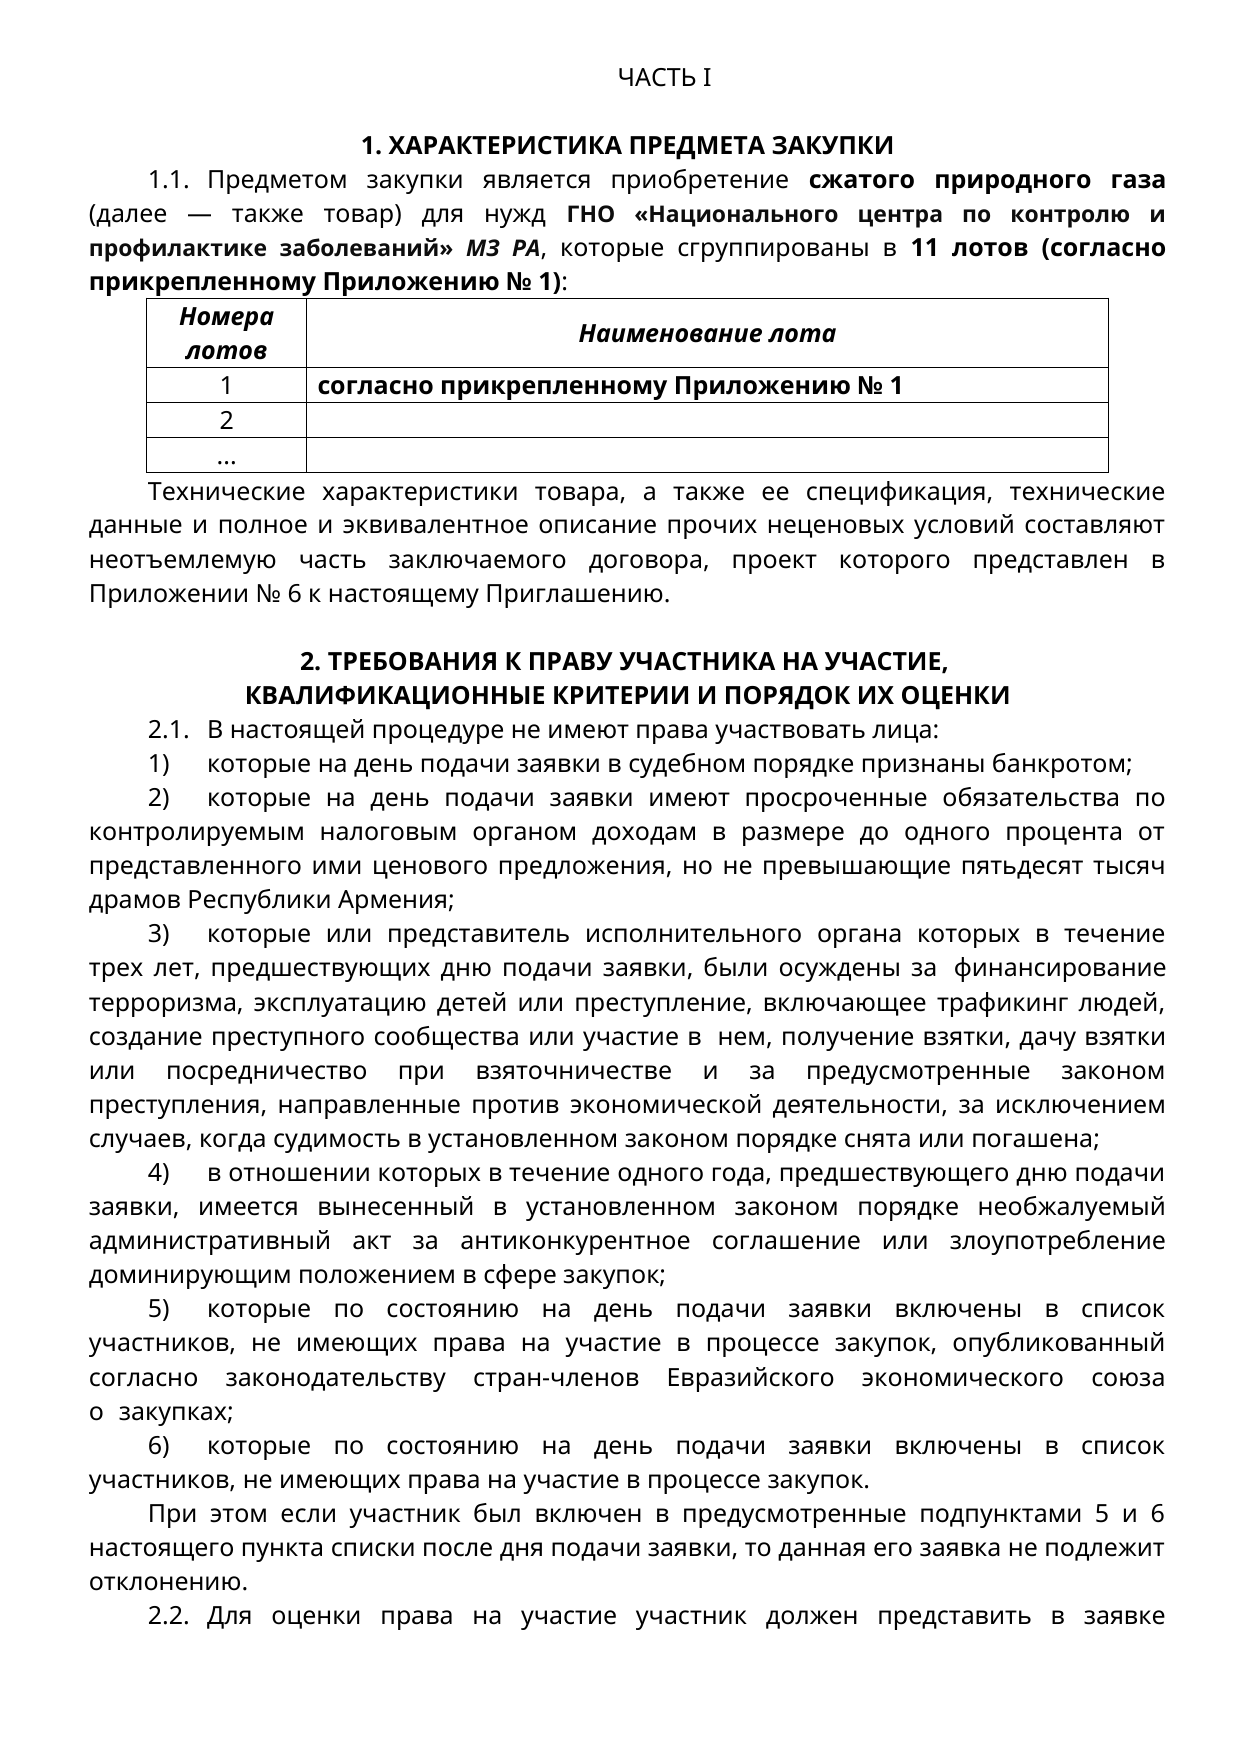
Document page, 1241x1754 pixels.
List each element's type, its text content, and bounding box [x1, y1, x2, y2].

text ЧАСТЬ I [89, 59, 1167, 93]
table_cell [307, 438, 1108, 472]
table_header Наименование лота [307, 299, 1108, 367]
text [89, 1598, 1167, 1632]
text 2. ТРЕБОВАНИЯ К ПРАВУ УЧАСТНИКА НА УЧАСТИЕ, КВАЛИФИКАЦИОННЫЕ КРИТЕРИИ И ПОРЯДОК ИХ ОЦЕНКИ [89, 643, 1167, 712]
text Технические характеристики товара, а также ее спецификация, технические данные и полное и эквивалентное описание прочих неценовых условий составляют неотъемлемую часть заключаемого договора, проект которого представлен в Приложении № 6 к настоящему Приглашению. [89, 473, 1167, 609]
table_cell ... [147, 438, 306, 472]
table_cell согласно прикрепленному Приложению № 1 [307, 368, 1108, 402]
text 1) которые на день подачи заявки в судебном порядке признаны банкротом; [89, 746, 1167, 780]
text 6) которые по состоянию на день подачи заявки включены в список участников, не имеющих права на участие в процессе закупок. [89, 1427, 1167, 1496]
text 3) которые или представитель исполнительного органа которых в течение трех лет, предшествующих дню подачи заявки, были осуждены за финансирование терроризма, эксплуатацию детей или преступление, включающее трафикинг людей, создание преступного сообщества или участие в нем, получение взятки, дачу взятки или посредничество при взяточничестве и за предусмотренные законом преступления, направленные против экономической деятельности, за исключением случаев, когда судимость в установленном законом порядке снята или погашена; [89, 916, 1167, 1155]
text 4) в отношении которых в течение одного года, предшествующего дню подачи заявки, имеется вынесенный в установленном законом порядке необжалуемый административный акт за антиконкурентное соглашение или злоупотребление доминирующим положением в сфере закупок; [89, 1155, 1167, 1291]
subtitle 1.1. Предметом закупки является приобретение сжатого природного газа (далее — также товар) для нужд ГНО «Национального центра по контролю и профилактике заболеваний» МЗ РА, которые сгруппированы в 11 лотов (согласно прикрепленному Приложению № 1): [89, 161, 1167, 298]
table_cell 1 [147, 368, 306, 402]
table_cell 2 [147, 403, 306, 437]
table_cell [307, 403, 1108, 437]
text 5) которые по состоянию на день подачи заявки включены в список участников, не имеющих права на участие в процессе закупок, опубликованный согласно законодательству стран-членов Евразийского экономического союза о закупках; [89, 1291, 1167, 1427]
text При этом если участник был включен в предусмотренные подпунктами 5 и 6 настоящего пункта списки после дня подачи заявки, то данная его заявка не подлежит отклонению. [89, 1496, 1167, 1598]
table_header Номера лотов [147, 299, 306, 367]
text 2) которые на день подачи заявки имеют просроченные обязательства по контролируемым налоговым органом доходам в размере до одного процента от представленного ими ценового предложения, но не превышающие пятьдесят тысяч драмов Республики Армения; [89, 780, 1167, 916]
text 2.1. В настоящей процедуре не имеют права участвовать лица: [89, 712, 1167, 746]
text 1. ХАРАКТЕРИСТИКА ПРЕДМЕТА ЗАКУПКИ [89, 127, 1167, 161]
